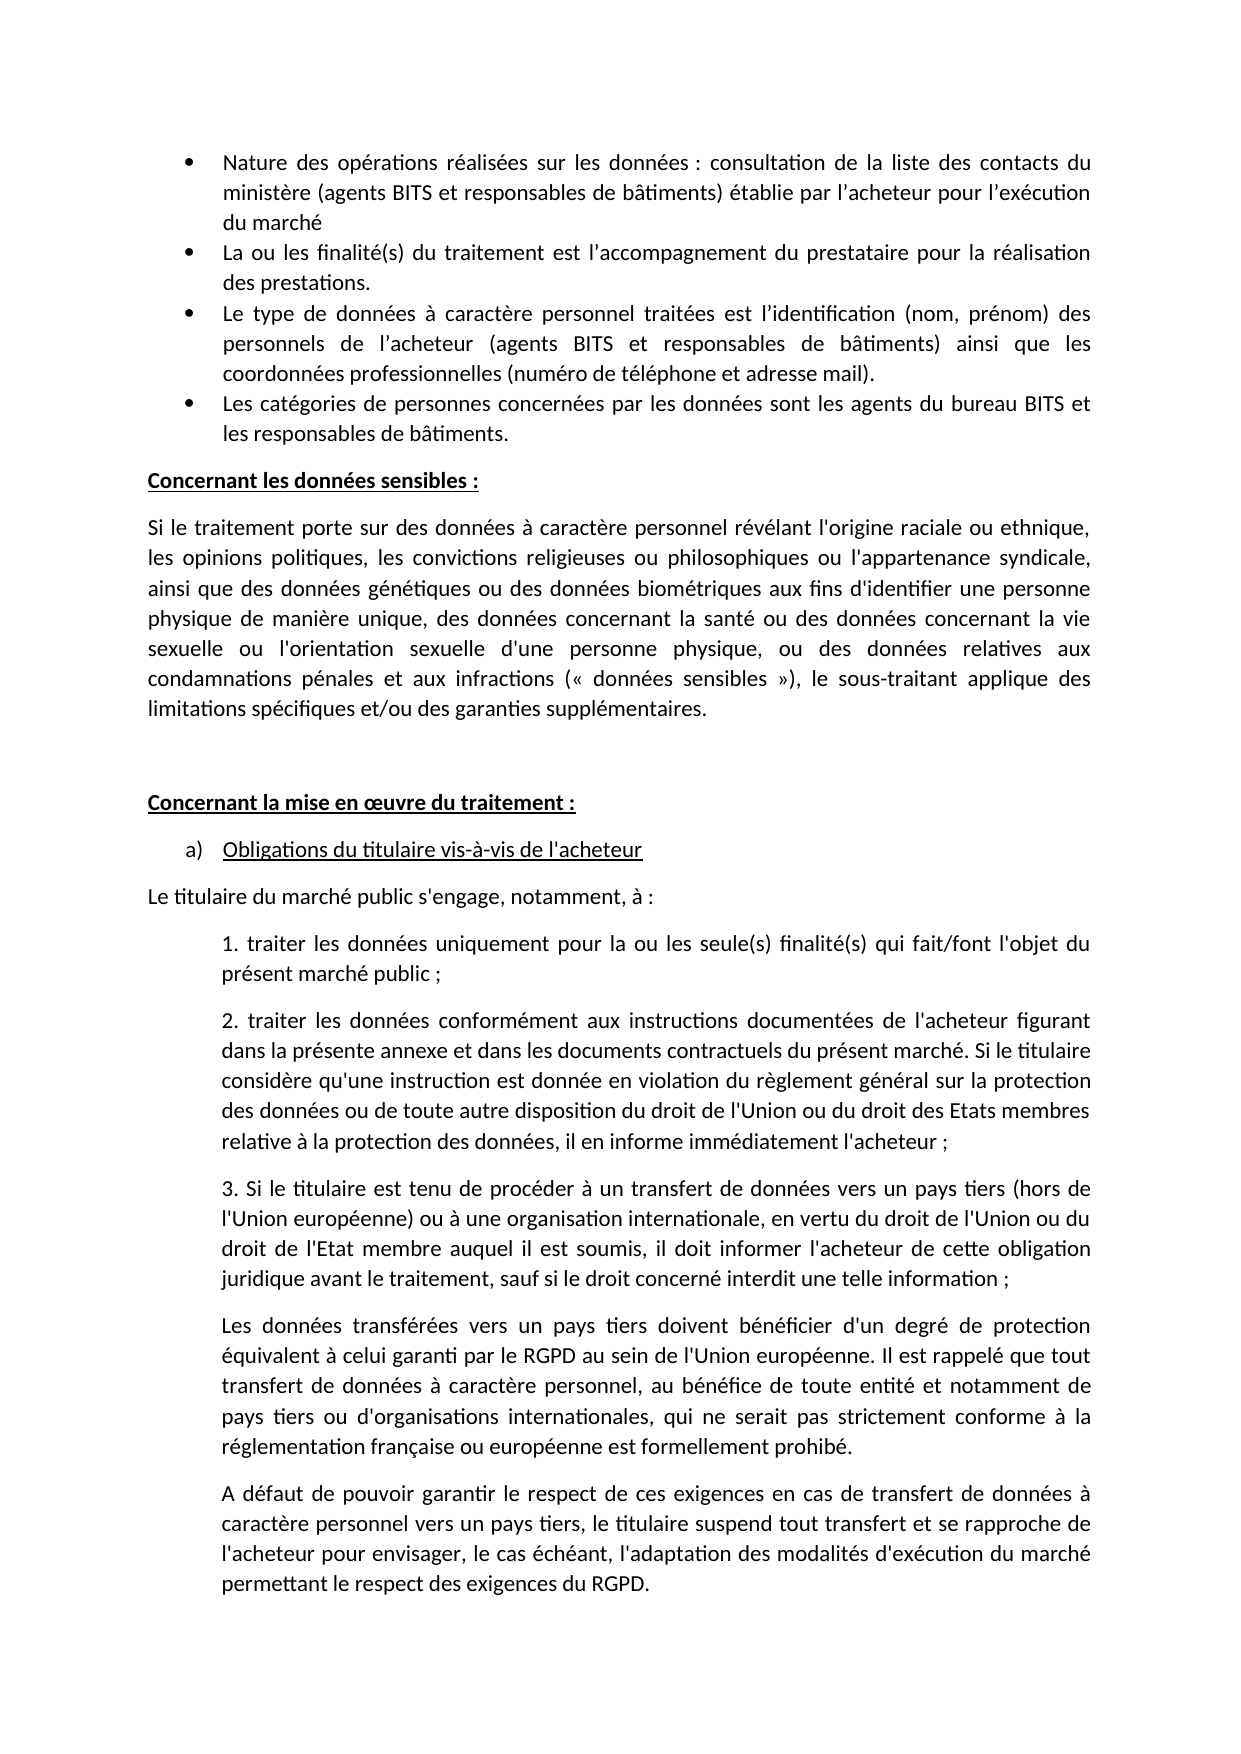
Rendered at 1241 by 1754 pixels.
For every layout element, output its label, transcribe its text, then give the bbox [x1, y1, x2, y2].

text Le titulaire du marché public s'engage, notamment, à : [148, 882, 1093, 910]
text Les données transférées vers un pays tiers doivent bénéficier d'un degré de protection équivalent à celui garanti par le RGPD au sein de l'Union européenne. Il est rappelé que tout transfert de données à caractère personnel, au bénéfice de toute entité et notamment de pays tiers ou d'organisations internationales, qui ne serait pas strictement conforme à la réglementation française ou européenne est formellement prohibé. [221, 1311, 1093, 1460]
list Les catégories de personnes concernées par les données sont les agents du bureau BITS et les responsables de bâtiments. [185, 389, 1093, 447]
list Obligations du titulaire vis-à-vis de l'acheteur [185, 835, 1093, 863]
text 3. Si le titulaire est tenu de procéder à un transfert de données vers un pays tiers (hors de l'Union européenne) ou à une organisation internationale, en vertu du droit de l'Union ou du droit de l'Etat membre auquel il est soumis, il doit informer l'acheteur de cette obligation juridique avant le traitement, sauf si le droit concerné interdit une telle information ; [221, 1174, 1093, 1292]
list Nature des opérations réalisées sur les données : consultation de la liste des contacts du ministère (agents BITS et responsables de bâtiments) établie par l’acheteur pour l’exécution du marché [185, 148, 1093, 236]
list Le type de données à caractère personnel traitées est l’identification (nom, prénom) des personnels de l’acheteur (agents BITS et responsables de bâtiments) ainsi que les coordonnées professionnelles (numéro de téléphone et adresse mail). [185, 299, 1093, 387]
text Concernant la mise en œuvre du traitement : [148, 788, 1093, 816]
text A défaut de pouvoir garantir le respect de ces exigences en cas de transfert de données à caractère personnel vers un pays tiers, le titulaire suspend tout transfert et se rapproche de l'acheteur pour envisager, le cas échéant, l'adaptation des modalités d'exécution du marché permettant le respect des exigences du RGPD. [221, 1479, 1093, 1597]
text Si le traitement porte sur des données à caractère personnel révélant l'origine raciale ou ethnique, les opinions politiques, les convictions religieuses ou philosophiques ou l'appartenance syndicale, ainsi que des données génétiques ou des données biométriques aux fins d'identifier une personne physique de manière unique, des données concernant la santé ou des données concernant la vie sexuelle ou l'orientation sexuelle d'une personne physique, ou des données relatives aux condamnations pénales et aux infractions (« données sensibles »), le sous-traitant applique des limitations spécifiques et/ou des garanties supplémentaires. [148, 513, 1093, 722]
list La ou les finalité(s) du traitement est l’accompagnement du prestataire pour la réalisation des prestations. [185, 238, 1093, 296]
text Concernant les données sensibles : [148, 466, 1093, 494]
text 2. traiter les données conformément aux instructions documentées de l'acheteur figurant dans la présente annexe et dans les documents contractuels du présent marché. Si le titulaire considère qu'une instruction est donnée en violation du règlement général sur la protection des données ou de toute autre disposition du droit de l'Union ou du droit des Etats membres relative à la protection des données, il en informe immédiatement l'acheteur ; [221, 1006, 1093, 1155]
text 1. traiter les données uniquement pour la ou les seule(s) finalité(s) qui fait/font l'objet du présent marché public ; [221, 929, 1093, 987]
